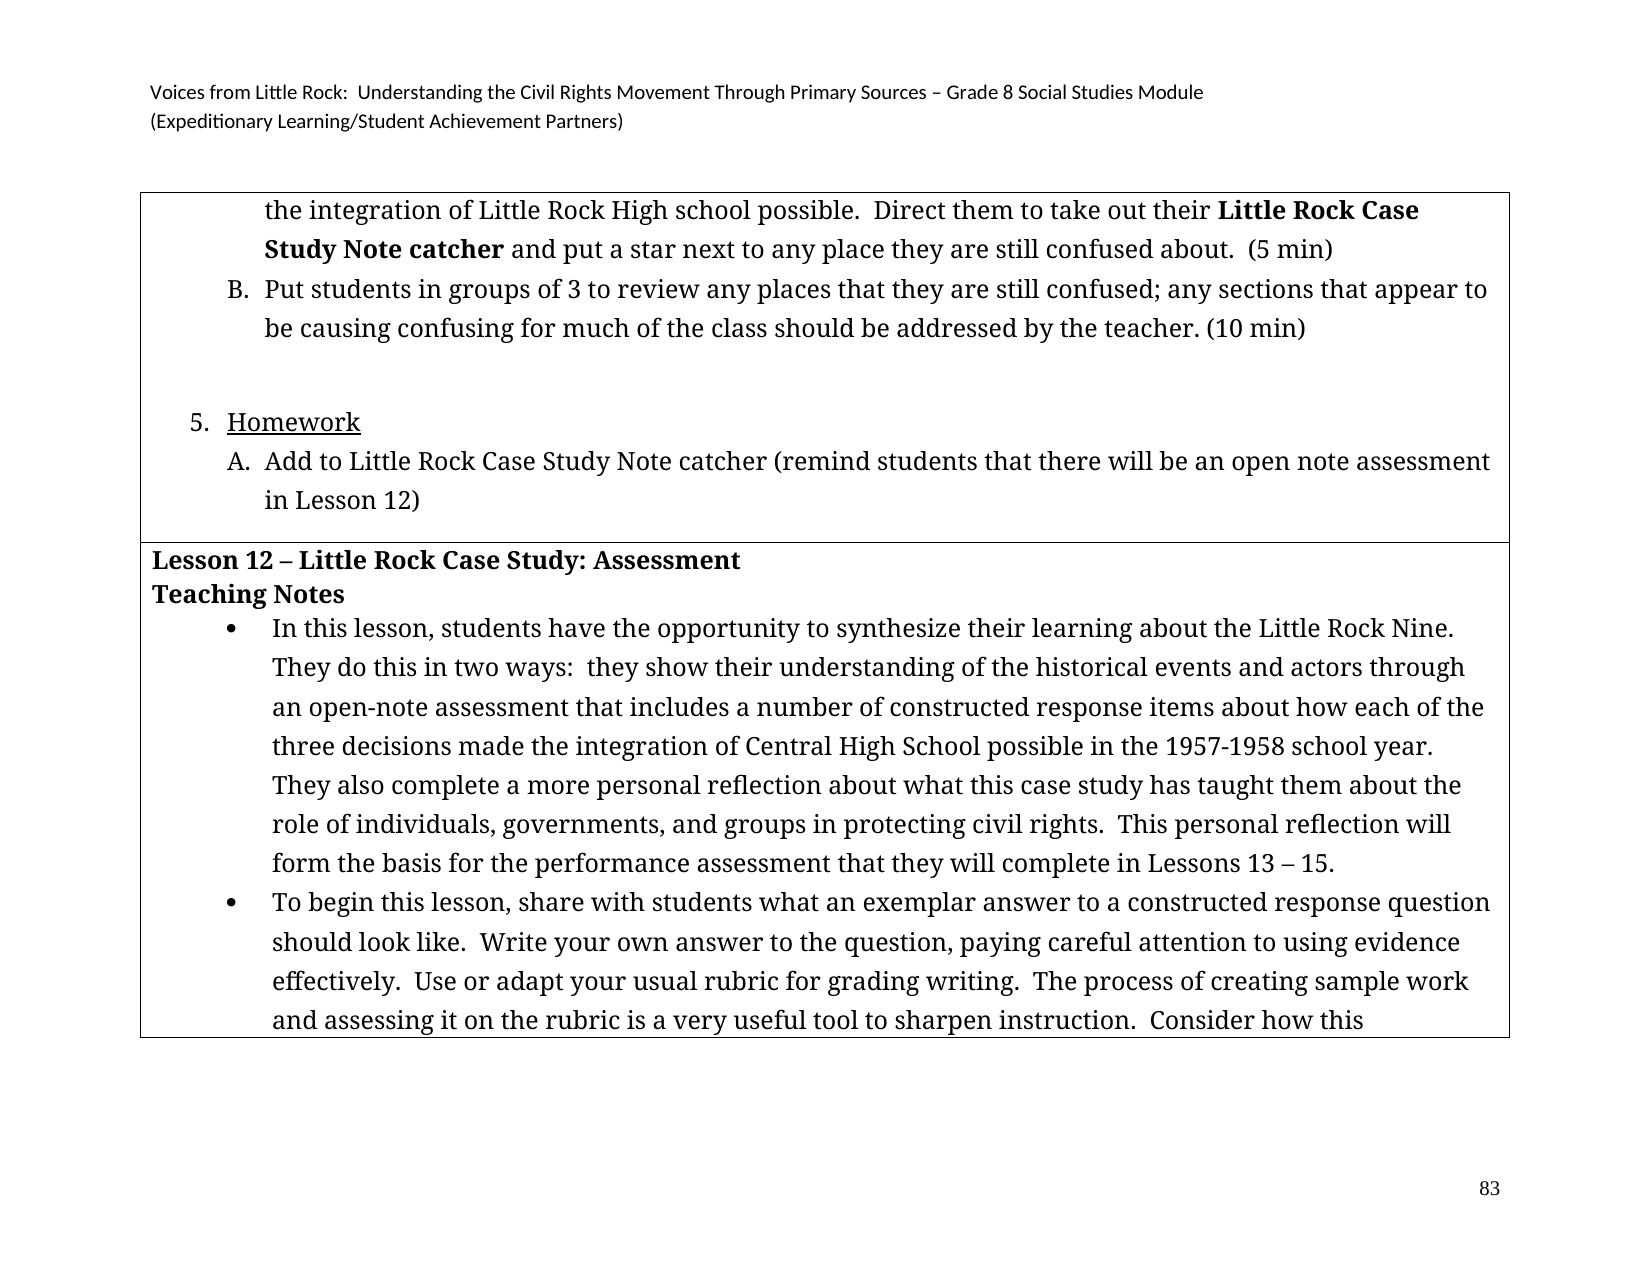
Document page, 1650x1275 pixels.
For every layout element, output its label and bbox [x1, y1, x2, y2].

table_cell [141, 193, 1509, 542]
table_cell [141, 543, 1509, 1037]
